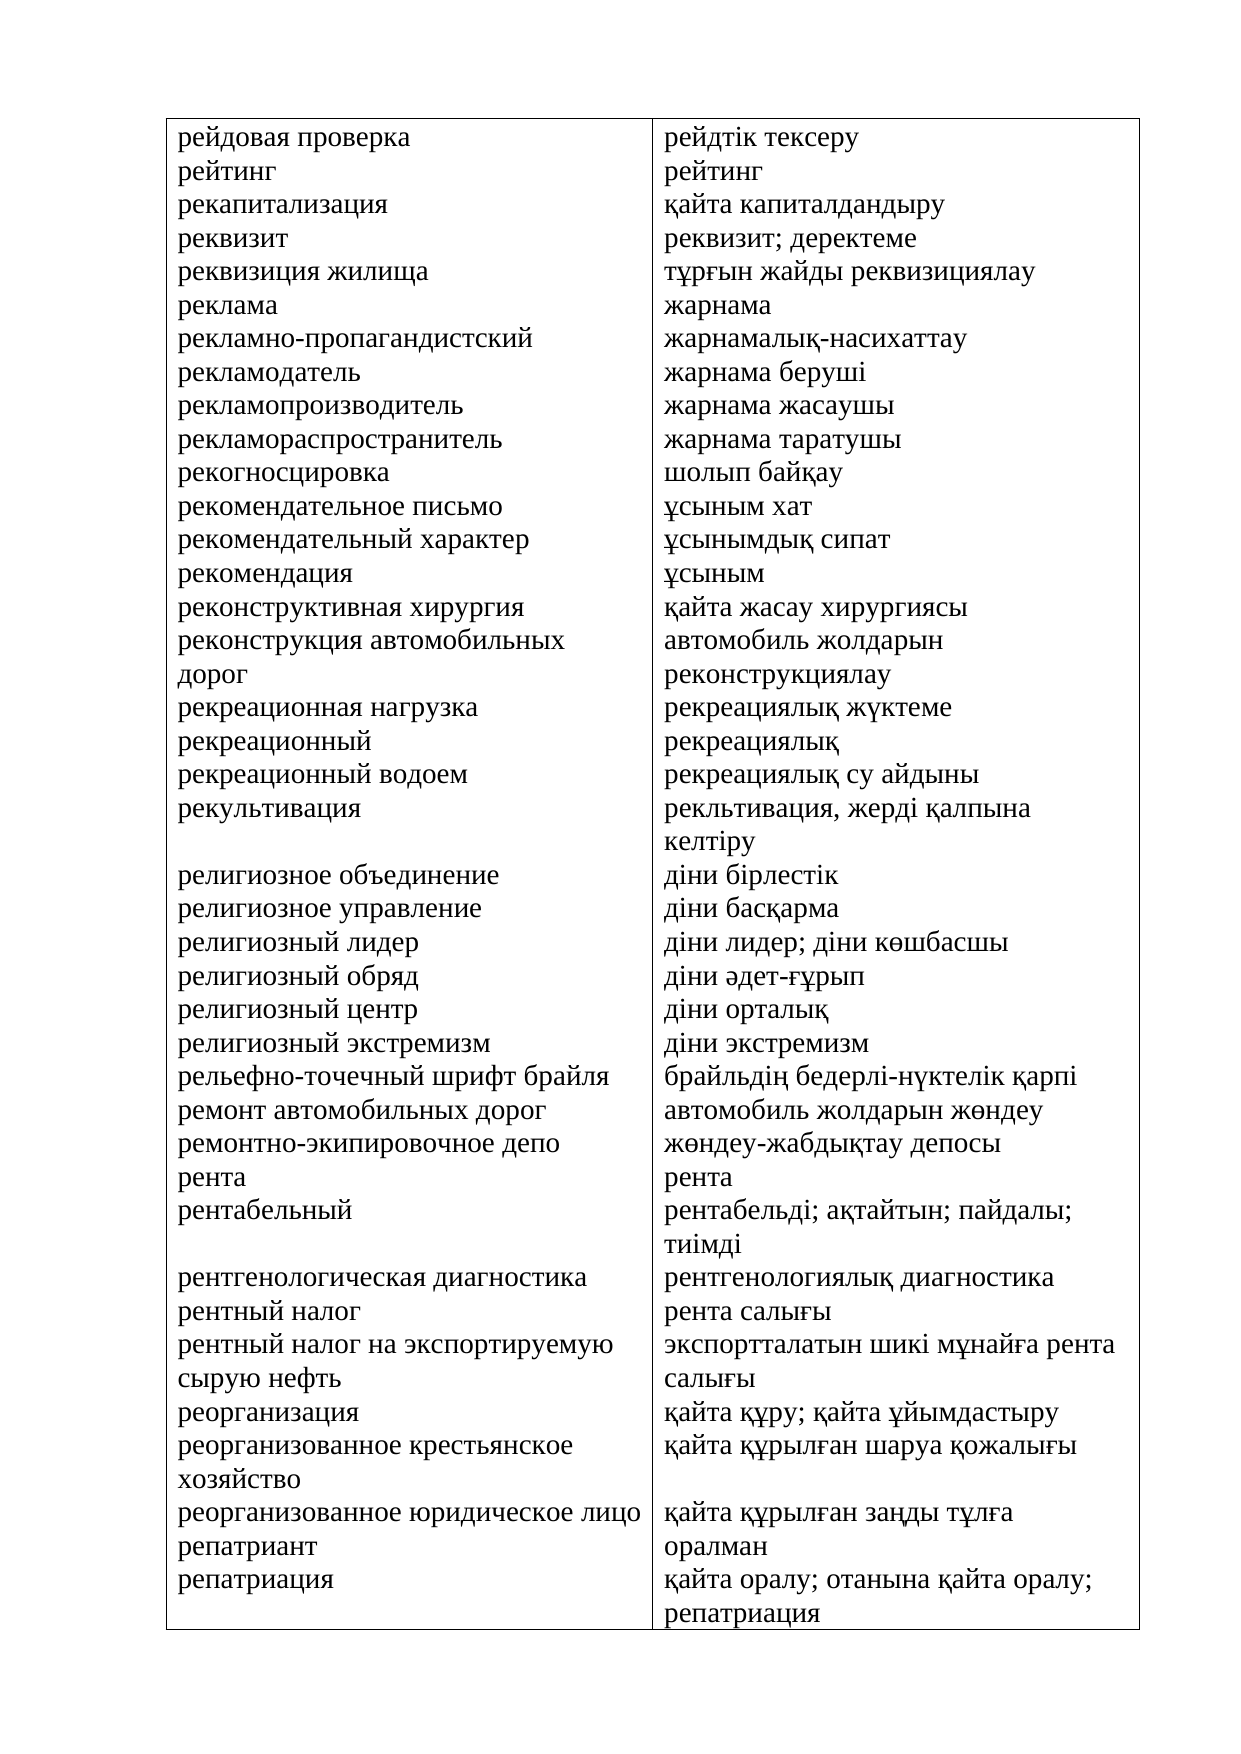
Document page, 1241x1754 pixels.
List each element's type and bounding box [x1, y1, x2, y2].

table_header [167, 119, 652, 1628]
table_header [653, 119, 1139, 1628]
